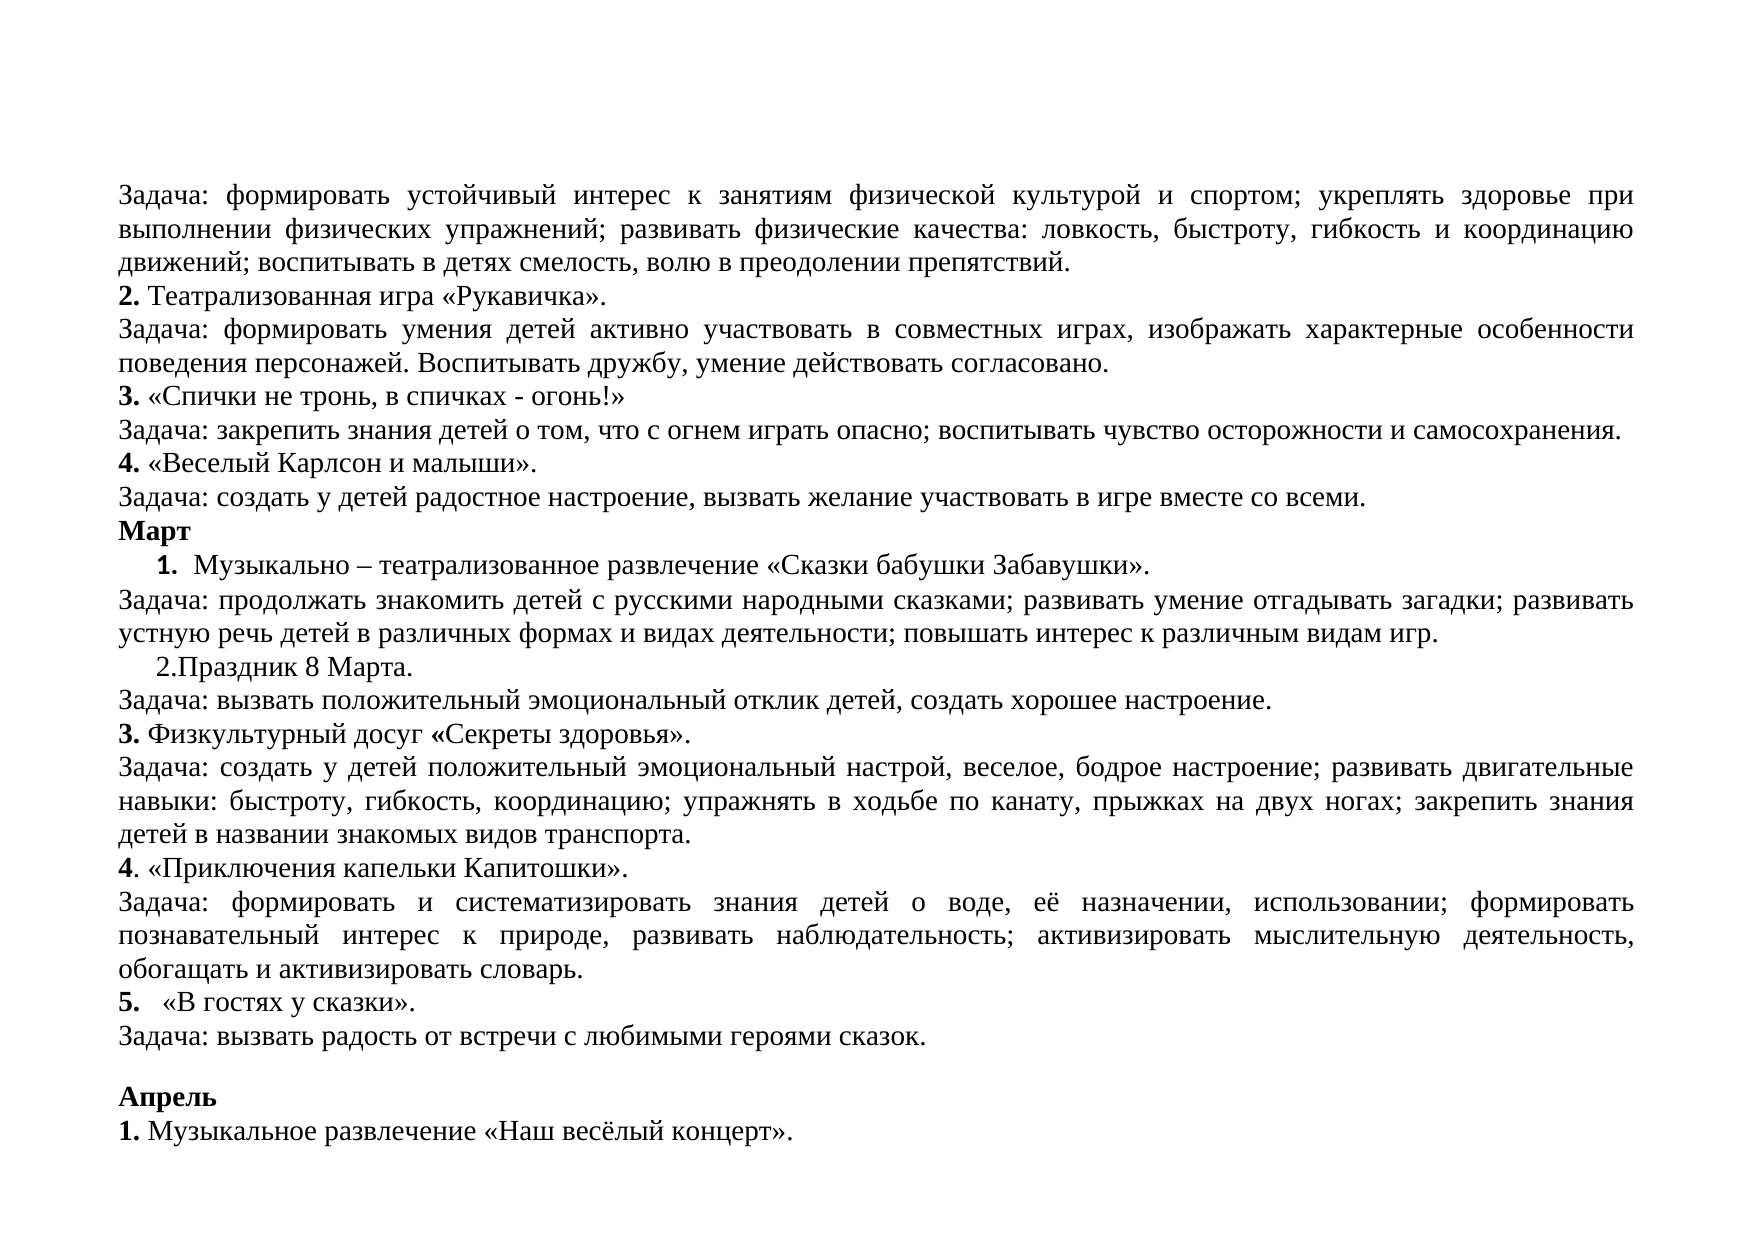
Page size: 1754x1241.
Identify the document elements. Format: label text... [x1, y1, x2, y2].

text Задача: создать у детей радостное настроение, вызвать желание участвовать в игре вместе со всеми. [118, 479, 1636, 513]
text 1. Музыкальное развлечение «Наш весёлый концерт». [118, 1113, 1636, 1146]
list Музыкально – театрализованное развлечение «Сказки бабушки Забавушки». [156, 546, 1636, 582]
text 4. «Приключения капельки Капитошки». [118, 850, 1636, 884]
text Задача: вызвать положительный эмоциональный отклик детей, создать хорошее настроение. [118, 682, 1636, 716]
text 3. «Спички не тронь, в спичках - огонь!» [118, 378, 1636, 412]
text Задача: вызвать радость от встречи с любимыми героями сказок. [118, 1018, 1636, 1051]
text Задача: продолжать знакомить детей с русскими народными сказками; развивать умение отгадывать загадки; развивать устную речь детей в различных формах и видах деятельности; повышать интерес к различным видам игр. [118, 582, 1636, 649]
text 3. Физкультурный досуг «Секреты здоровья». [118, 716, 1636, 749]
text 5. «В гостях у сказки». [118, 984, 1636, 1018]
text Задача: формировать умения детей активно участвовать в совместных играх, изображать характерные особенности поведения персонажей. Воспитывать дружбу, умение действовать согласовано. [118, 311, 1636, 378]
text 2. Театрализованная игра «Рукавичка». [118, 278, 1636, 311]
text Задача: формировать и систематизировать знания детей о воде, её назначении, использовании; формировать познавательный интерес к природе, развивать наблюдательность; активизировать мыслительную деятельность, обогащать и активизировать словарь. [118, 884, 1636, 984]
text Март [118, 513, 1636, 546]
text Задача: формировать устойчивый интерес к занятиям физической культурой и спортом; укреплять здоровье при выполнении физических упражнений; развивать физические качества: ловкость, быстроту, гибкость и координацию движений; воспитывать в детях смелость, волю в преодолении препятствий. [118, 177, 1636, 278]
text 4. «Веселый Карлсон и малыши». [118, 446, 1636, 479]
text Задача: закрепить знания детей о том, что с огнем играть опасно; воспитывать чувство осторожности и самосохранения. [118, 412, 1636, 446]
text Апрель [118, 1079, 1636, 1113]
text 2.Праздник 8 Марта. [156, 649, 1636, 682]
text Задача: создать у детей положительный эмоциональный настрой, веселое, бодрое настроение; развивать двигательные навыки: быстроту, гибкость, координацию; упражнять в ходьбе по канату, прыжках на двух ногах; закрепить знания детей в названии знакомых видов транспорта. [118, 749, 1636, 850]
